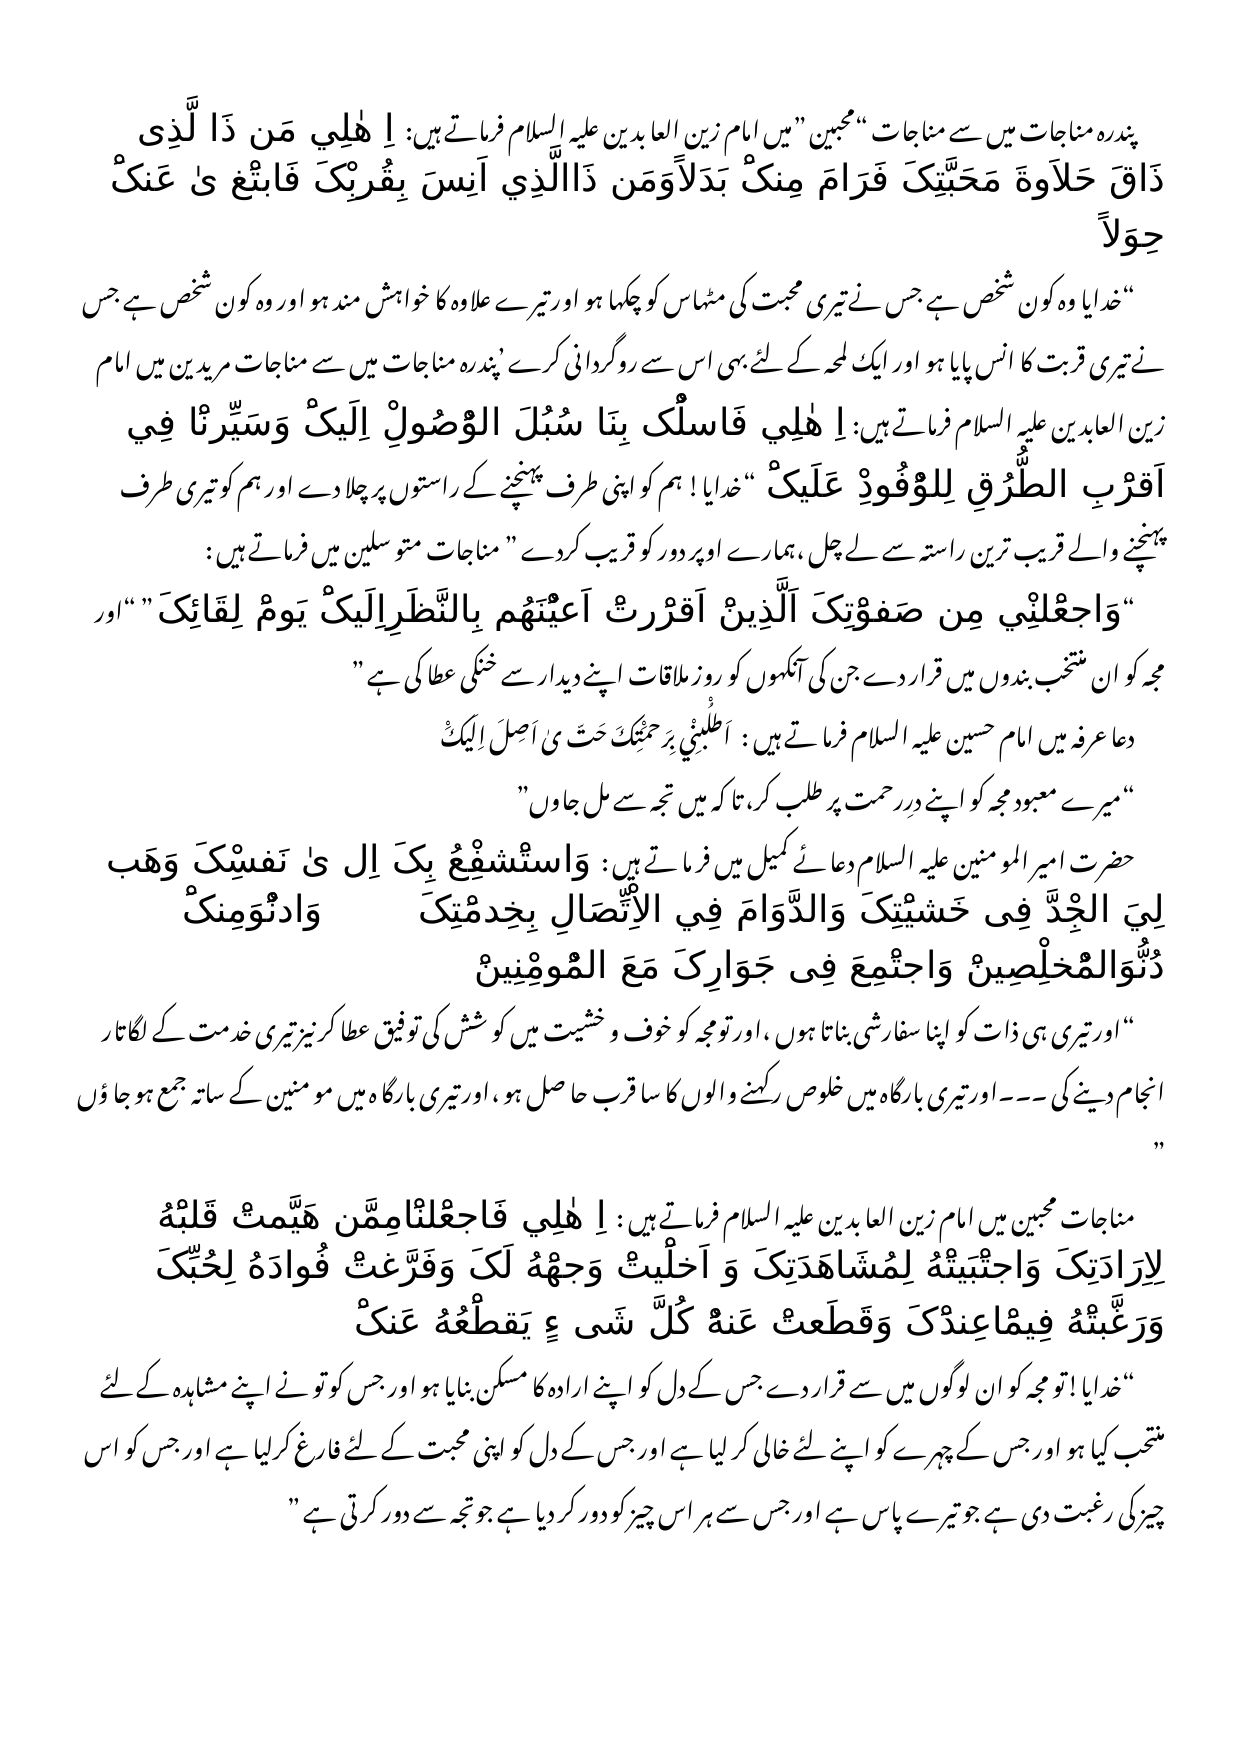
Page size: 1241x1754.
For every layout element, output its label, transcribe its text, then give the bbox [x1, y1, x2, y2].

text حضرت امير المو منين عليہ السلام دعا ئے کميل ميں فر ما تے ہيں : وَاستَْشفِْعُ بِکَ اِل یٰ نَفسِْکَ وَهَب لِيَ الجِْدَّ فِی خَشيَْتِکَ وَالدَّوَامَ فِي الاِْتِّصَالِ بِخِدمَْتِکَ وَادنُْوَمِنکَْ دُنُّوَالمُْخلِْصِينَْ وَاجتَْمِعَ فِی جَوَارِکَ مَعَ المُْومِْنِينَْ [75, 825, 1165, 993]
text “اور تيری ہی ذات کو اپنا سفارشی بناتا ہوں ،اور تومجه کو خوف و خشيت ميں کو شش کی توفيق عطا کر نيز تيری خدمت کے لگاتار انجام دینے کی ۔۔۔اور تيری بارگاہ ميں خلوص رکهنے والوں کا سا قرب حا صل ہو ،اور تيری بارگا ہ ميں مو منين کے ساته جمع ہو جا ؤں ” [75, 993, 1165, 1181]
text “خدایا!تو مجه کو ان لوگوں ميں سے قرار دے جس کے دل کو اپنے ارادہ کا مسکن بنایا ہو اور جس کو تو نے اپنے مشاہدہ کے لئے منتحب کيا ہو اور جس کے چہرے کو اپنے لئے خالی کر ليا ہے اور جس کے دل کو اپنی محبت کے لئے فارغ کرليا ہے اور جس کو اس چيز کی رغبت دی ہے جو تيرے پاس ہے اور جس سے ہر اس چيز کو دور کر دیا ہے جوتجه سے دور کر تی ہے ” [75, 1350, 1165, 1537]
text پندرہ مناجات ميں سے مناجات “محبين ”ميں امام زین العا بدین عليہ السلام فرماتے ہيں: اِ هٰلِي مَن ذَا لَّذِی ذَاقَ حَلاَوةَ مَحَبَّتِکَ فَرَامَ مِنکَْ بَدَلاًوَمَن ذَاالَّذِي اَنِسَ بِقُربِْکَ فَابتَْغ یٰ عَنکَْ حِوَلاً [75, 94, 1165, 262]
text مناجات محبين ميں امام زین العا بدین عليہ السلام فرماتے ہيں : اِ هٰلِي فَاجعَْلنَْامِمَّن هَيَّمتَْ قَلبَْهُ لِاِرَادَتِکَ وَاجتَْبَيتَْهُ لِمُشَاهَدَتِکَ وَ اَخلَْيتَْ وَجهَْهُ لَکَ وَفَرَّغتَْ فُوادَهُ لِحُبِّکَ وَرَغَّبتَْهُ فِيمَْاعِندَْکَ وَقَطَعتَْ عَنهُْ کُلَّ شَی ءٍ یَقطَْعُهُ عَنکَْ [75, 1181, 1165, 1350]
text “ميرے معبود مجه کو اپنے درِرحمت پر طلب کر، تا کہ ميں تجه سے مل جاوں” [75, 762, 1165, 825]
text “خدایا وہ کون شخص ہے جس نے تيری محبت کی مڻهاس کو چکها ہو اور تيرے علاوہ کا خواہش مند ہو اور وہ کون شخص ہے جس نے تيری قربت کا انس پایا ہو اور ایک لمحہ کے لئے بهی اس سے روگردانی کرے ’پندرہ مناجات ميں سے مناجات مرید ین ميں امام زین العابدین عليہ السلام فرماتے ہيں: اِ هٰلِي فَاسلُْک بِنَا سُبُلَ الوُْصُولِْ اِلَيکَْ وَسَيِّرنَْا فِي اَقرَْبِ الطُّرُقِ لِلوُْفُودِْ عَلَيکَْ “خدایا! ہم کو اپنی طرف پہنچنے کے راستوں پر چلا دے اور ہم کو تيری طرف پہنچنے والے قریب ترین راستہ سے لے چل ،ہمارے اوپر دور کو قریب کردے ” مناجات متو سلين ميں فرماتے ہيں : [75, 262, 1165, 575]
text “وَاجعَْلنِْي مِن صَفوَْتِکَ اَلَّذِینَْ اَقرَْرتَْ اَعيُْنَهُم بِالنَّظَرِاِلَيکَْ یَومَْ لِقَائِکَ ” “اور مجه کو ان منتخب بندوں ميں قرار دے جن کی آنکهوں کو روز ملاقات اپنے دیدار سے خنکی عطا کی ہے ” [75, 575, 1165, 700]
text دعا عرفہ ميں امام حسين عليہ السلام فرما تے ہيں : اَطلُْبنِْي بِرَحمَْتِکَ حَتّ یٰ اَصِلَ اِلَيکَْ [75, 700, 1165, 762]
